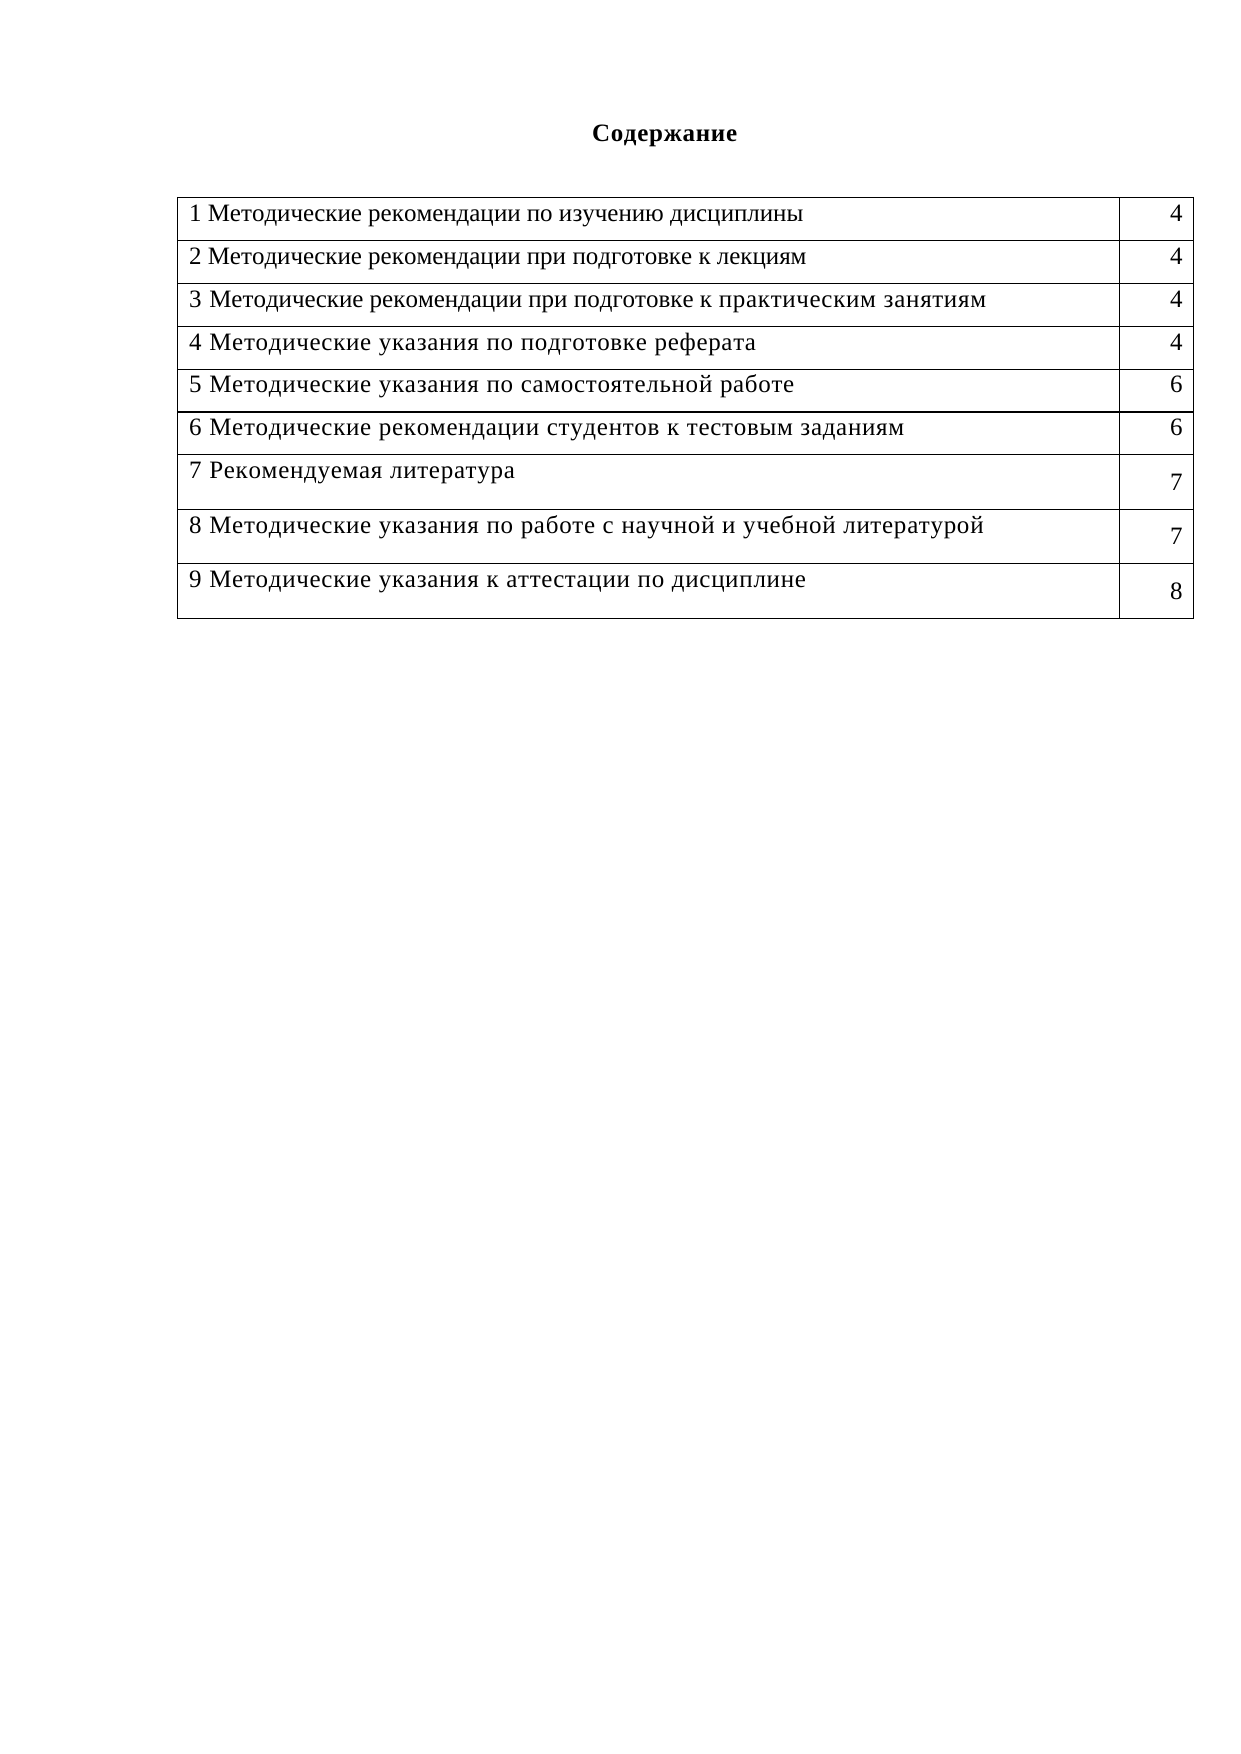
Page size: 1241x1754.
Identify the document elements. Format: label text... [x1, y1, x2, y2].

table_cell 9 Методические указания к аттестации по дисциплине [178, 564, 1119, 618]
table_cell 8 Методические указания по работе с научной и учебной литературой [178, 510, 1119, 563]
table_cell 6 [1120, 413, 1193, 454]
table_cell 7 Рекомендуемая литература [178, 455, 1119, 509]
table_cell 5 Методические указания по самостоятельной работе [178, 370, 1119, 411]
table_cell 4 Методические указания по подготовке реферата [178, 327, 1119, 368]
table_cell 6 Методические рекомендации студентов к тестовым заданиям [178, 413, 1119, 454]
table_header 1 Методические рекомендации по изучению дисциплины [178, 198, 1119, 240]
table_cell 8 [1120, 564, 1193, 618]
table_cell 3 Методические рекомендации при подготовке к практическим занятиям [178, 284, 1119, 326]
table_cell 2 Методические рекомендации при подготовке к лекциям [178, 241, 1119, 283]
table_cell 4 [1120, 327, 1193, 368]
table_cell 4 [1120, 241, 1193, 283]
table_header 4 [1120, 198, 1193, 240]
table_cell 7 [1120, 510, 1193, 563]
table_cell 6 [1120, 370, 1193, 411]
table_cell 7 [1120, 455, 1193, 509]
table_cell 4 [1120, 284, 1193, 326]
text Содержание [177, 118, 1152, 147]
